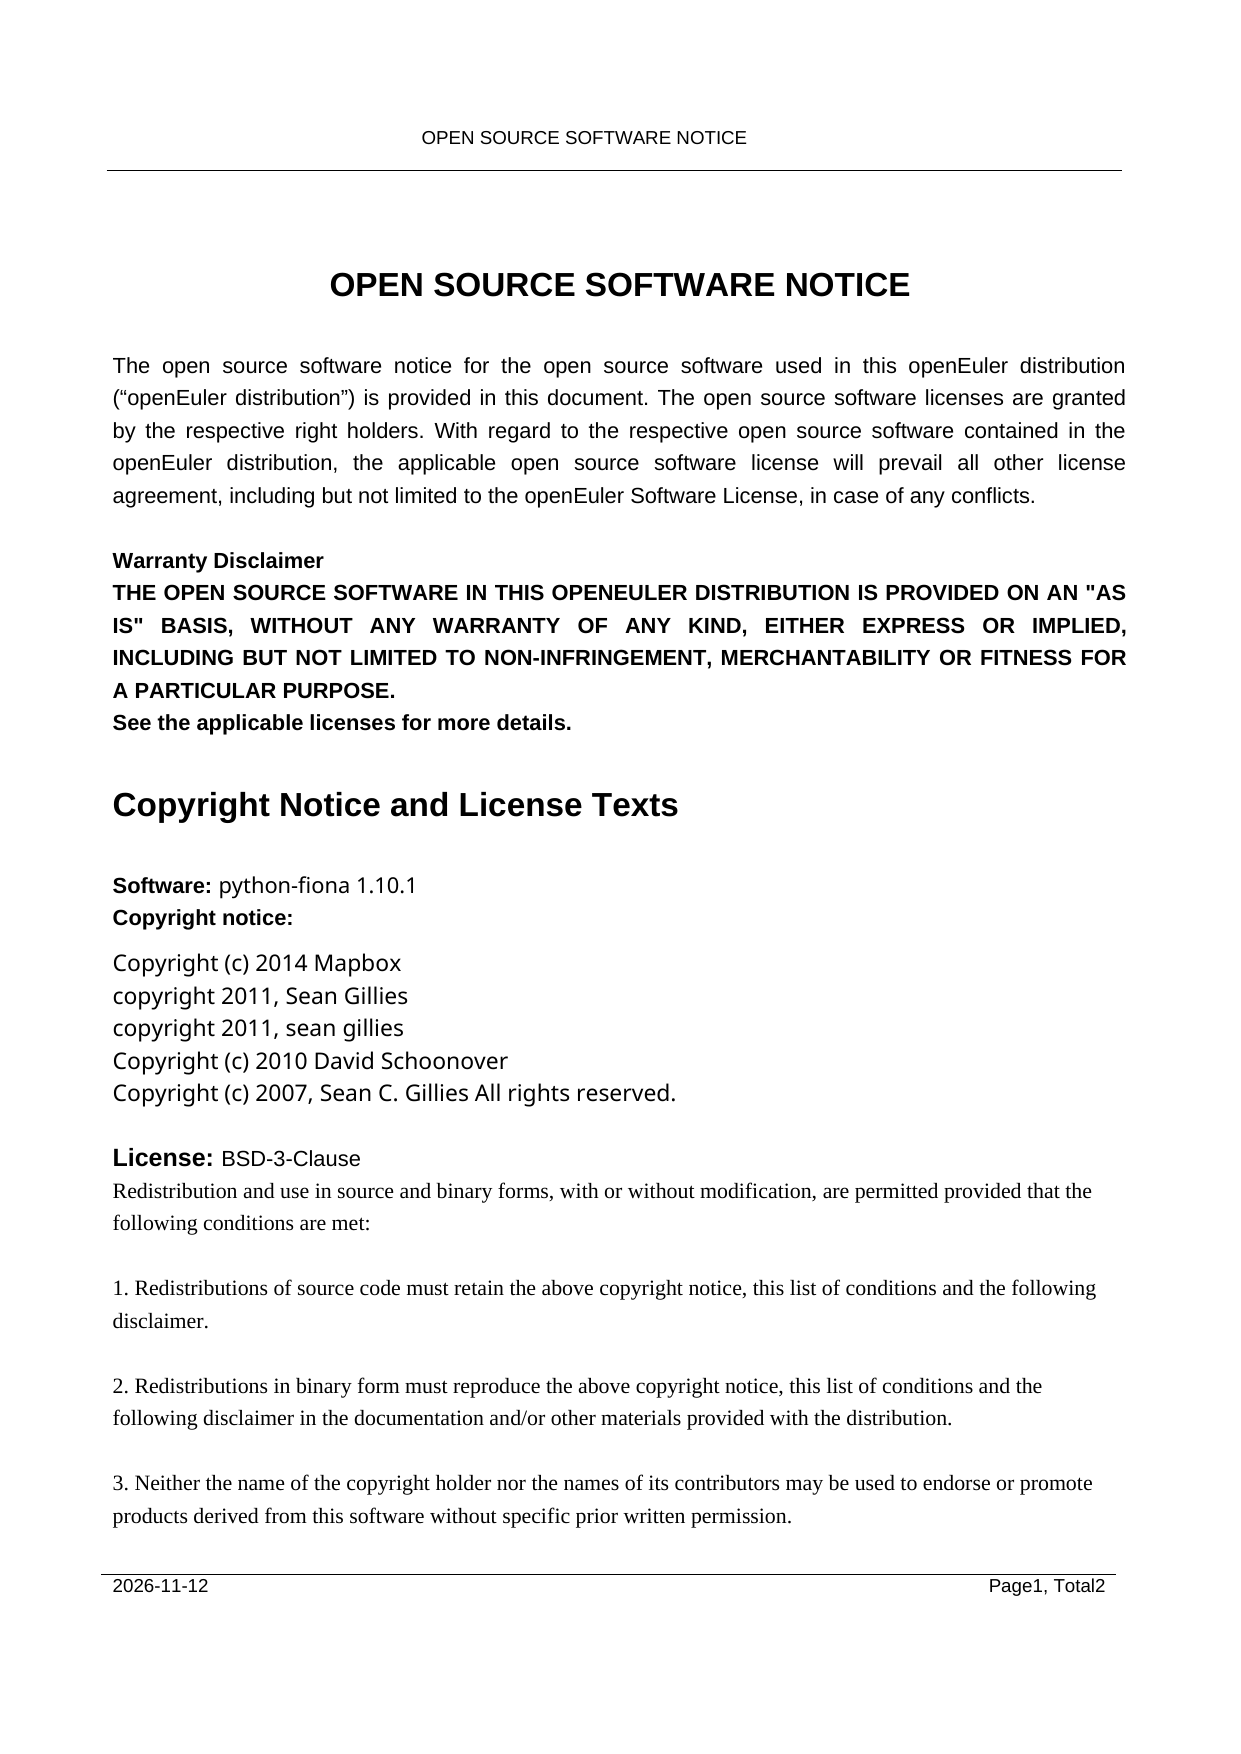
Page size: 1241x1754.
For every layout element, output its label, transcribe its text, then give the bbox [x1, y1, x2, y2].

text Copyright notice: [112, 901, 1128, 934]
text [112, 1174, 1128, 1532]
text OPEN SOURCE SOFTWARE NOTICE [112, 251, 1128, 316]
text THE OPEN SOURCE SOFTWARE IN THIS OPENEULER DISTRIBUTION IS PROVIDED ON AN "AS IS" BASIS, WITHOUT ANY WARRANTY OF ANY KIND, EITHER EXPRESS OR IMPLIED, INCLUDING BUT NOT LIMITED TO NON-INFRINGEMENT, MERCHANTABILITY OR FITNESS FOR A PARTICULAR PURPOSE. See the applicable licenses for more details. [112, 576, 1128, 739]
text Copyright Notice and License Texts [112, 771, 1128, 836]
text Copyright (c) 2014 Mapbox copyright 2011, Sean Gillies copyright 2011, sean gillies Copyright (c) 2010 David Schoonover Copyright (c) 2007, Sean C. Gillies All rights reserved. [112, 947, 1128, 1142]
text Warranty Disclaimer [112, 544, 1128, 576]
title Software: python-fiona 1.10.1 [112, 869, 1128, 901]
text License: BSD-3-Clause [112, 1142, 1128, 1174]
text The open source software notice for the open source software used in this openEuler distribution (“openEuler distribution”) is provided in this document. The open source software licenses are granted by the respective right holders. With regard to the respective open source software contained in the openEuler distribution, the applicable open source software license will prevail all other license agreement, including but not limited to the openEuler Software License, in case of any conflicts. [112, 349, 1128, 511]
